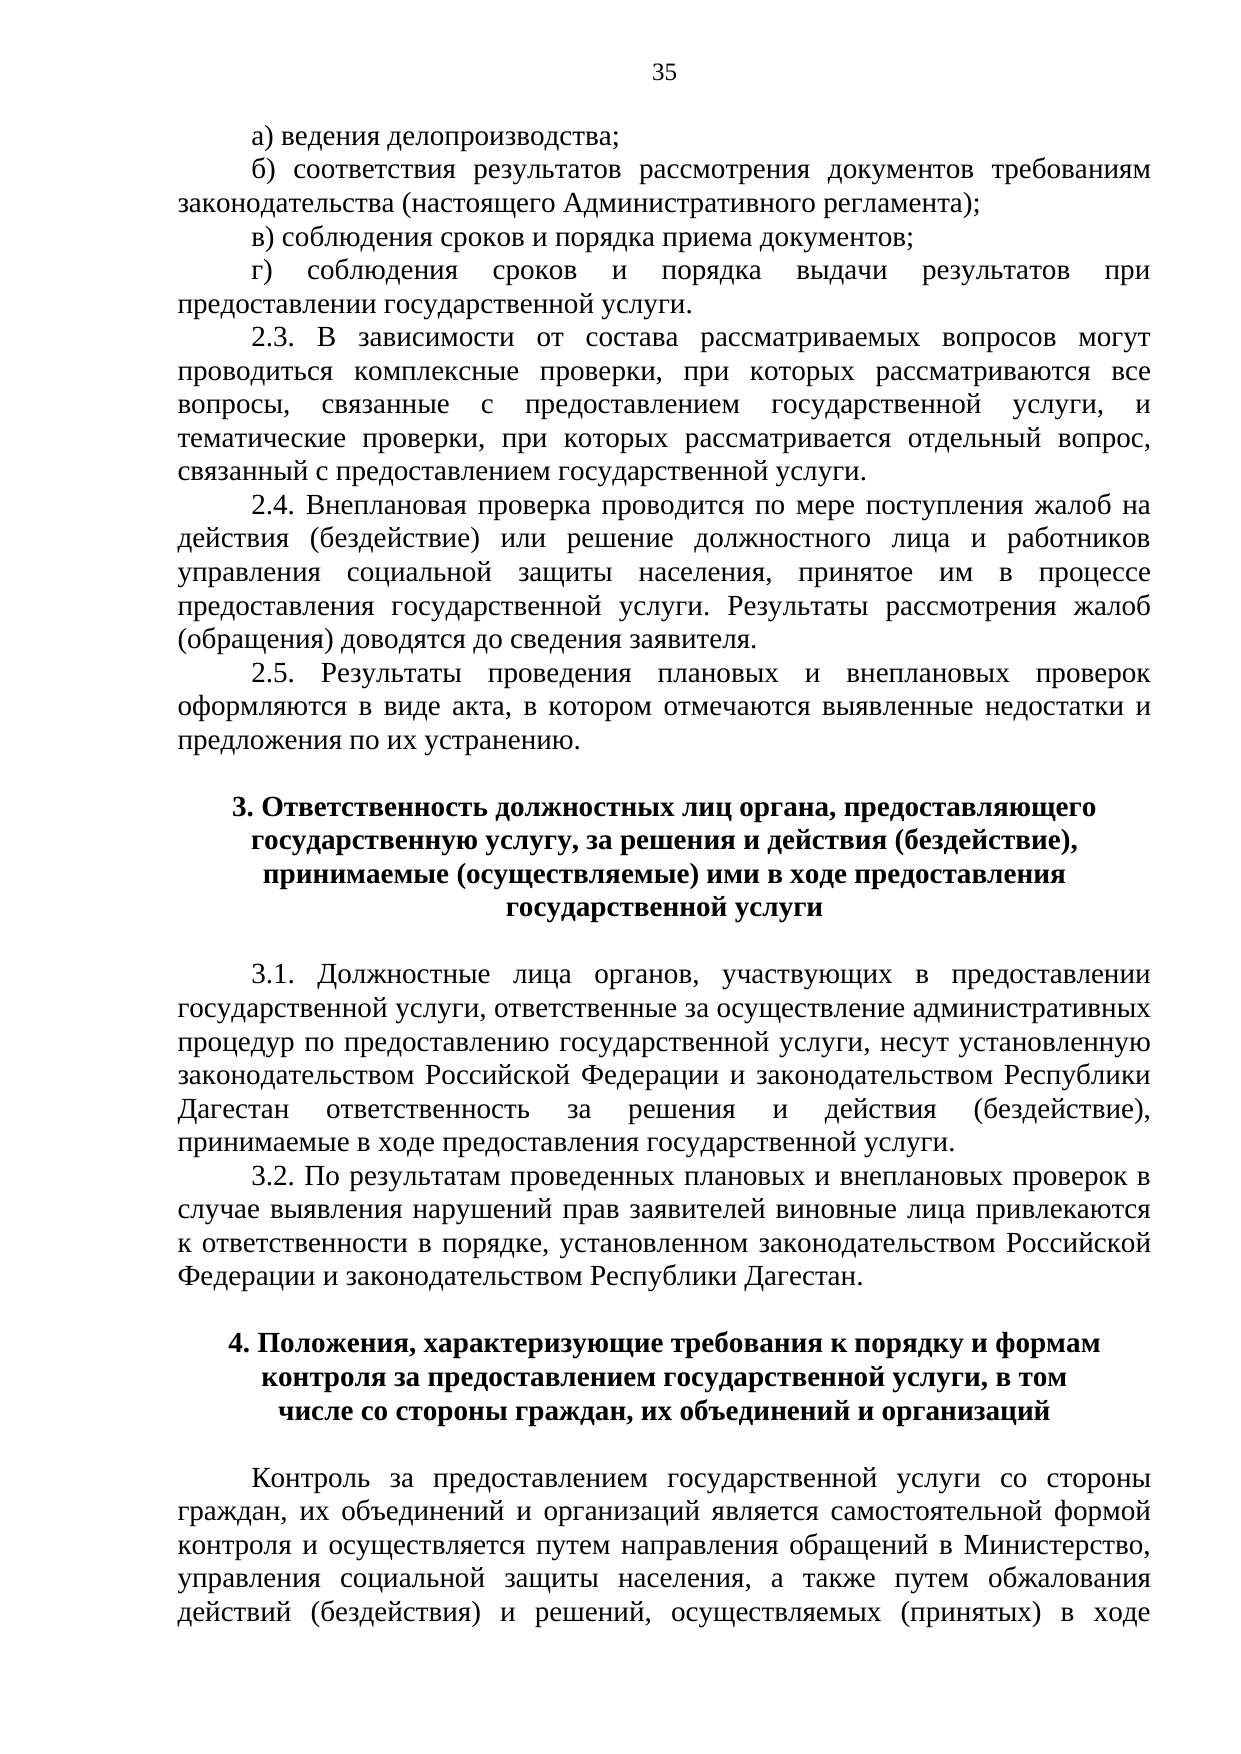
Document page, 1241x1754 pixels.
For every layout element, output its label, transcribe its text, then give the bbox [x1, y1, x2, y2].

text а) ведения делопроизводства; [177, 118, 1152, 152]
text б) соответствия результатов рассмотрения документов требованиям законодательства (настоящего Административного регламента); [177, 152, 1152, 219]
text 3.1. Должностные лица органов, участвующих в предоставлении государственной услуги, ответственные за осуществление административных процедур по предоставлению государственной услуги, несут установленную законодательством Российской Федерации и законодательством Республики Дагестан ответственность за решения и действия (бездействие), принимаемые в ходе предоставления государственной услуги. [177, 957, 1152, 1158]
text контроля за предоставлением государственной услуги, в том [177, 1359, 1152, 1393]
text 2.5. Результаты проведения плановых и внеплановых проверок оформляются в виде акта, в котором отмечаются выявленные недостатки и предложения по их устранению. [177, 655, 1152, 755]
text 4. Положения, характеризующие требования к порядку и формам [177, 1326, 1152, 1359]
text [177, 1460, 1152, 1627]
text государственную услугу, за решения и действия (бездействие), [177, 822, 1152, 856]
text 3.2. По результатам проведенных плановых и внеплановых проверок в случае выявления нарушений прав заявителей виновные лица привлекаются к ответственности в порядке, установленном законодательством Российской Федерации и законодательством Республики Дагестан. [177, 1158, 1152, 1292]
text числе со стороны граждан, их объединений и организаций [177, 1393, 1152, 1426]
text 2.4. Внеплановая проверка проводится по мере поступления жалоб на действия (бездействие) или решение должностного лица и работников управления социальной защиты населения, принятое им в процессе предоставления государственной услуги. Результаты рассмотрения жалоб (обращения) доводятся до сведения заявителя. [177, 487, 1152, 655]
text в) соблюдения сроков и порядка приема документов; [177, 219, 1152, 252]
text принимаемые (осуществляемые) ими в ходе предоставления [177, 856, 1152, 889]
text г) соблюдения сроков и порядка выдачи результатов при предоставлении государственной услуги. [177, 252, 1152, 319]
text 3. Ответственность должностных лиц органа, предоставляющего [177, 789, 1152, 822]
text государственной услуги [177, 889, 1152, 923]
text 2.3. В зависимости от состава рассматриваемых вопросов могут проводиться комплексные проверки, при которых рассматриваются все вопросы, связанные с предоставлением государственной услуги, и тематические проверки, при которых рассматривается отдельный вопрос, связанный с предоставлением государственной услуги. [177, 319, 1152, 487]
